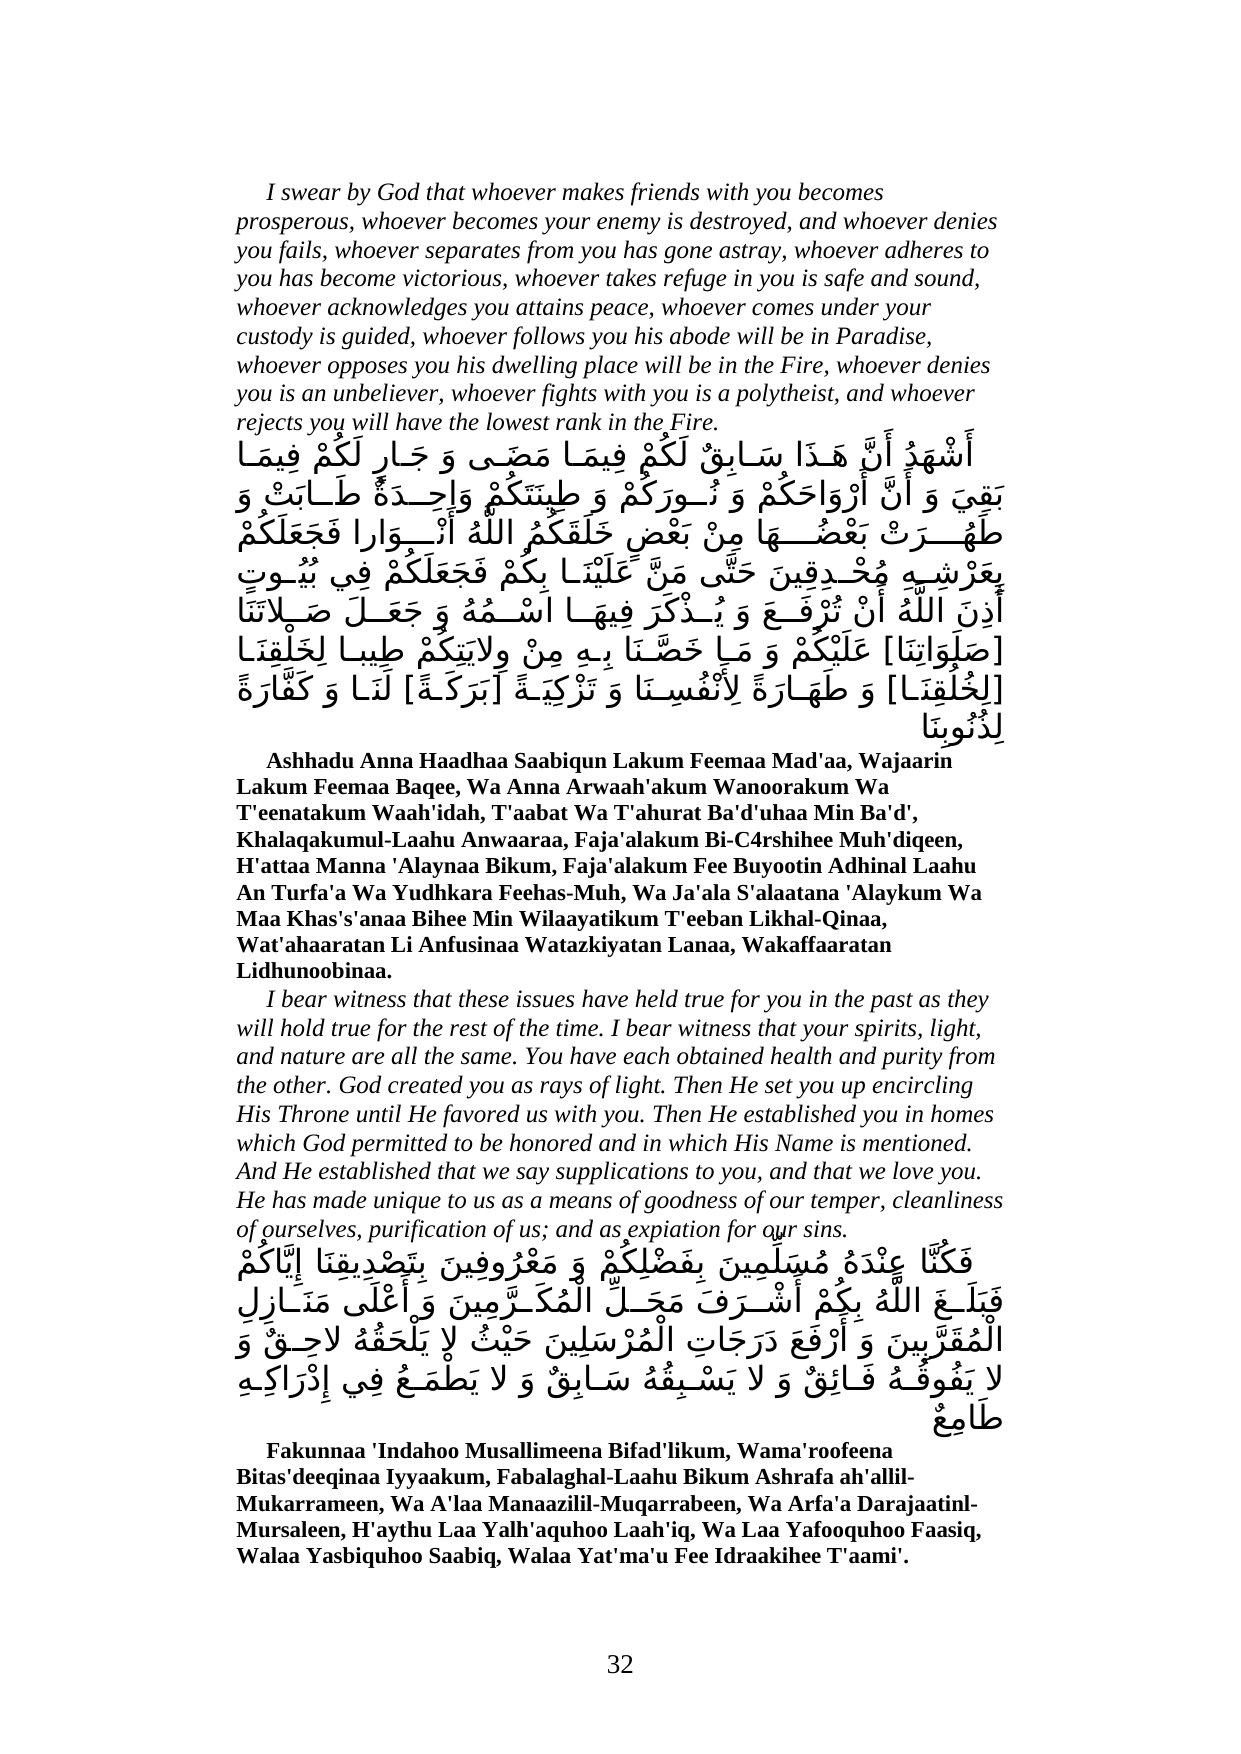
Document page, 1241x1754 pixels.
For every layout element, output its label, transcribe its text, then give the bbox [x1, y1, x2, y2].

text I swear by God that whoever makes friends with you becomes prosperous, whoever becomes your enemy is destroyed, and whoever denies you fails, whoever separates from you has gone astray, whoever adheres to you has become victorious, whoever takes refuge in you is safe and sound, whoever acknowledges you attains peace, whoever comes under your custody is guided, whoever follows you his abode will be in Paradise, whoever opposes you his dwelling place will be in the Fire, whoever denies you is an unbeliever, whoever fights with you is a polytheist, and whoever rejects you will have the lowest rank in the Fire. [236, 177, 1004, 436]
text أَشْهَدُ أَنَّ هَذَا سَابِقٌ لَكُمْ فِيمَا مَضَى وَ جَارٍ لَكُمْ فِيمَا بَقِيَ وَ أَنَّ أَرْوَاحَكُمْ وَ نُورَكُمْ وَ طِينَتَكُمْ وَاحِدَةٌ طَابَتْ وَ طَهُرَتْ بَعْضُهَا مِنْ بَعْضٍ خَلَقَكُمُ اللَّهُ أَنْوَارا فَجَعَلَكُمْ بِعَرْشِهِ مُحْدِقِينَ حَتَّى مَنَّ عَلَيْنَا بِكُمْ فَجَعَلَكُمْ فِي بُيُوتٍ أَذِنَ اللَّهُ أَنْ تُرْفَعَ وَ يُذْكَرَ فِيهَا اسْمُهُ وَ جَعَلَ صَلاتَنَا [صَلَوَاتِنَا] عَلَيْكُمْ وَ مَا خَصَّنَا بِهِ مِنْ وِلايَتِكُمْ طِيبا لِخَلْقِنَا [لِخُلُقِنَا] وَ طَهَارَةً لِأَنْفُسِنَا وَ تَزْكِيَةً [بَرَكَةً] لَنَا وَ كَفَّارَةً لِذُنُوبِنَا [236, 436, 1004, 747]
text Ashhadu Anna Haadhaa Saabiqun Lakum Feemaa Mad'aa, Wajaarin Lakum Feemaa Baqee, Wa Anna Arwaah'akum Wanoorakum Wa T'eenatakum Waah'idah, T'aabat Wa T'ahurat Ba'd'uhaa Min Ba'd', Khalaqakumul-Laahu Anwaaraa, Faja'alakum Bi-C4rshihee Muh'diqeen, H'attaa Manna 'Alaynaa Bikum, Faja'alakum Fee Buyootin Adhinal Laahu An Turfa'a Wa Yudhkara Feehas-Muh, Wa Ja'ala S'alaatana 'Alaykum Wa Maa Khas's'anaa Bihee Min Wilaayatikum T'eeban Likhal-Qinaa, Wat'ahaaratan Li Anfusinaa Watazkiyatan Lanaa, Wakaffaaratan Lidhunoobinaa. [236, 747, 1004, 984]
text I bear witness that these issues have held true for you in the past as they will hold true for the rest of the time. I bear witness that your spirits, light, and nature are all the same. You have each obtained health and purity from the other. God created you as rays of light. Then He set you up encircling His Throne until He favored us with you. Then He established you in homes which God permitted to be honored and in which His Name is mentioned. And He established that we say supplications to you, and that we love you. He has made unique to us as a means of goodness of our temper, cleanliness of ourselves, purification of us; and as expiation for our sins. [236, 984, 1004, 1243]
text فَكُنَّا عِنْدَهُ مُسَلِّمِينَ بِفَضْلِكُمْ وَ مَعْرُوفِينَ بِتَصْدِيقِنَا إِيَّاكُمْ فَبَلَغَ اللَّهُ بِكُمْ أَشْرَفَ مَحَلِّ الْمُكَرَّمِينَ وَ أَعْلَى مَنَازِلِ الْمُقَرَّبِينَ وَ أَرْفَعَ دَرَجَاتِ الْمُرْسَلِينَ حَيْثُ لا يَلْحَقُهُ لاحِقٌ وَ لا يَفُوقُهُ فَائِقٌ وَ لا يَسْبِقُهُ سَابِقٌ وَ لا يَطْمَعُ فِي إِدْرَاكِهِ طَامِعٌ [236, 1243, 1004, 1437]
text Fakunnaa 'Indahoo Musallimeena Bifad'likum, Wama'roofeena Bitas'deeqinaa Iyyaakum, Fabalaghal-Laahu Bikum Ashrafa ah'allil-Mukarrameen, Wa A'laa Manaazilil-Muqarrabeen, Wa Arfa'a Darajaatinl-Mursaleen, H'aythu Laa Yalh'aquhoo Laah'iq, Wa Laa Yafooquhoo Faasiq, Walaa Yasbiquhoo Saabiq, Walaa Yat'ma'u Fee Idraakihee T'aami'. [236, 1437, 1004, 1569]
